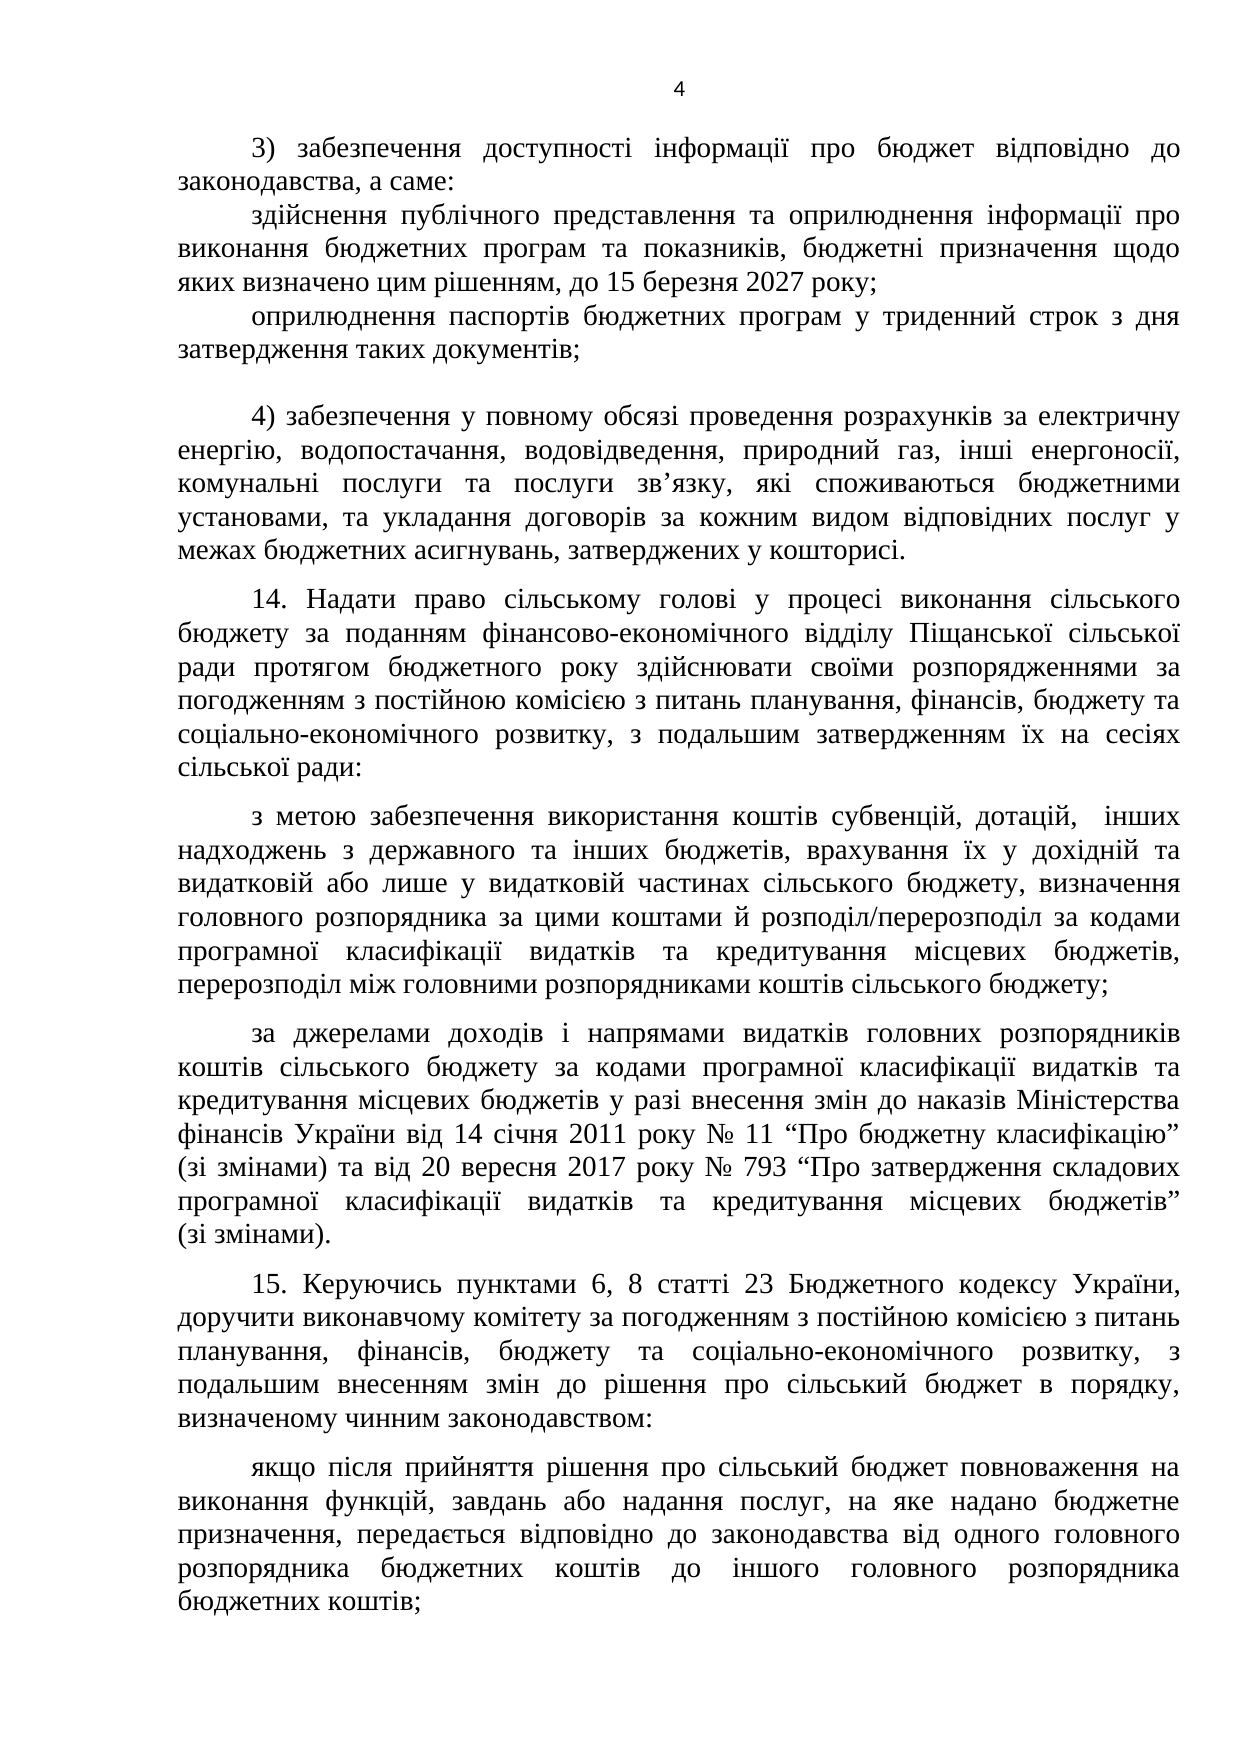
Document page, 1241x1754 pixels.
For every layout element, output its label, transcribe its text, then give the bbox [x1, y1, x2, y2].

text 4) забезпечення у повному обсязі проведення розрахунків за електричну енергію, водопостачання, водовідведення, природний газ, інші енергоносії, комунальні послуги та послуги зв’язку, які споживаються бюджетними установами, та укладання договорів за кожним видом відповідних послуг у межах бюджетних асигнувань, затверджених у кошторисі. [177, 398, 1181, 566]
text оприлюднення паспортів бюджетних програм у триденний строк з дня затвердження таких документів; [177, 298, 1181, 365]
text якщо після прийняття рішення про сільський бюджет повноваження на виконання функцій, завдань або надання послуг, на яке надано бюджетне призначення, передається відповідно до законодавства від одного головного розпорядника бюджетних коштів до іншого головного розпорядника бюджетних коштів; [177, 1449, 1181, 1617]
text за джерелами доходів і напрямами видатків головних розпорядників коштів сільського бюджету за кодами програмної класифікації видатків та кредитування місцевих бюджетів у разі внесення змін до наказів Міністерства фінансів України від 14 січня 2011 року № 11 “Про бюджетну класифікацію” (зі змінами) та від 20 вересня 2017 року № 793 “Про затвердження складових програмної класифікації видатків та кредитування місцевих бюджетів” (зі змінами). [177, 1015, 1181, 1250]
text здійснення публічного представлення та оприлюднення інформації про виконання бюджетних програм та показників, бюджетні призначення щодо яких визначено цим рішенням, до 15 березня 2027 року; [177, 197, 1181, 298]
text 3) забезпечення доступності інформації про бюджет відповідно до законодавства, а саме: [177, 130, 1181, 197]
text 14. Надати право сільському голові у процесі виконання сільського бюджету за поданням фінансово-економічного відділу Піщанської сільської ради протягом бюджетного року здійснювати своїми розпорядженнями за погодженням з постійною комісією з питань планування, фінансів, бюджету та соціально-економічного розвитку, з подальшим затвердженням їх на сесіях сільської ради: [177, 582, 1181, 783]
text з метою забезпечення використання коштів субвенцій, дотацій, інших надходжень з державного та інших бюджетів, врахування їх у дохідній та видатковій або лише у видатковій частинах сільського бюджету, визначення головного розпорядника за цими коштами й розподіл/перерозподіл за кодами програмної класифікації видатків та кредитування місцевих бюджетів, перерозподіл між головними розпорядниками коштів сільського бюджету; [177, 798, 1181, 1000]
text 15. Керуючись пунктами 6, 8 статті 23 Бюджетного кодексу України, доручити виконавчому комітету за погодженням з постійною комісією з питань планування, фінансів, бюджету та соціально-економічного розвитку, з подальшим внесенням змін до рішення про сільський бюджет в порядку, визначеному чинним законодавством: [177, 1266, 1181, 1433]
